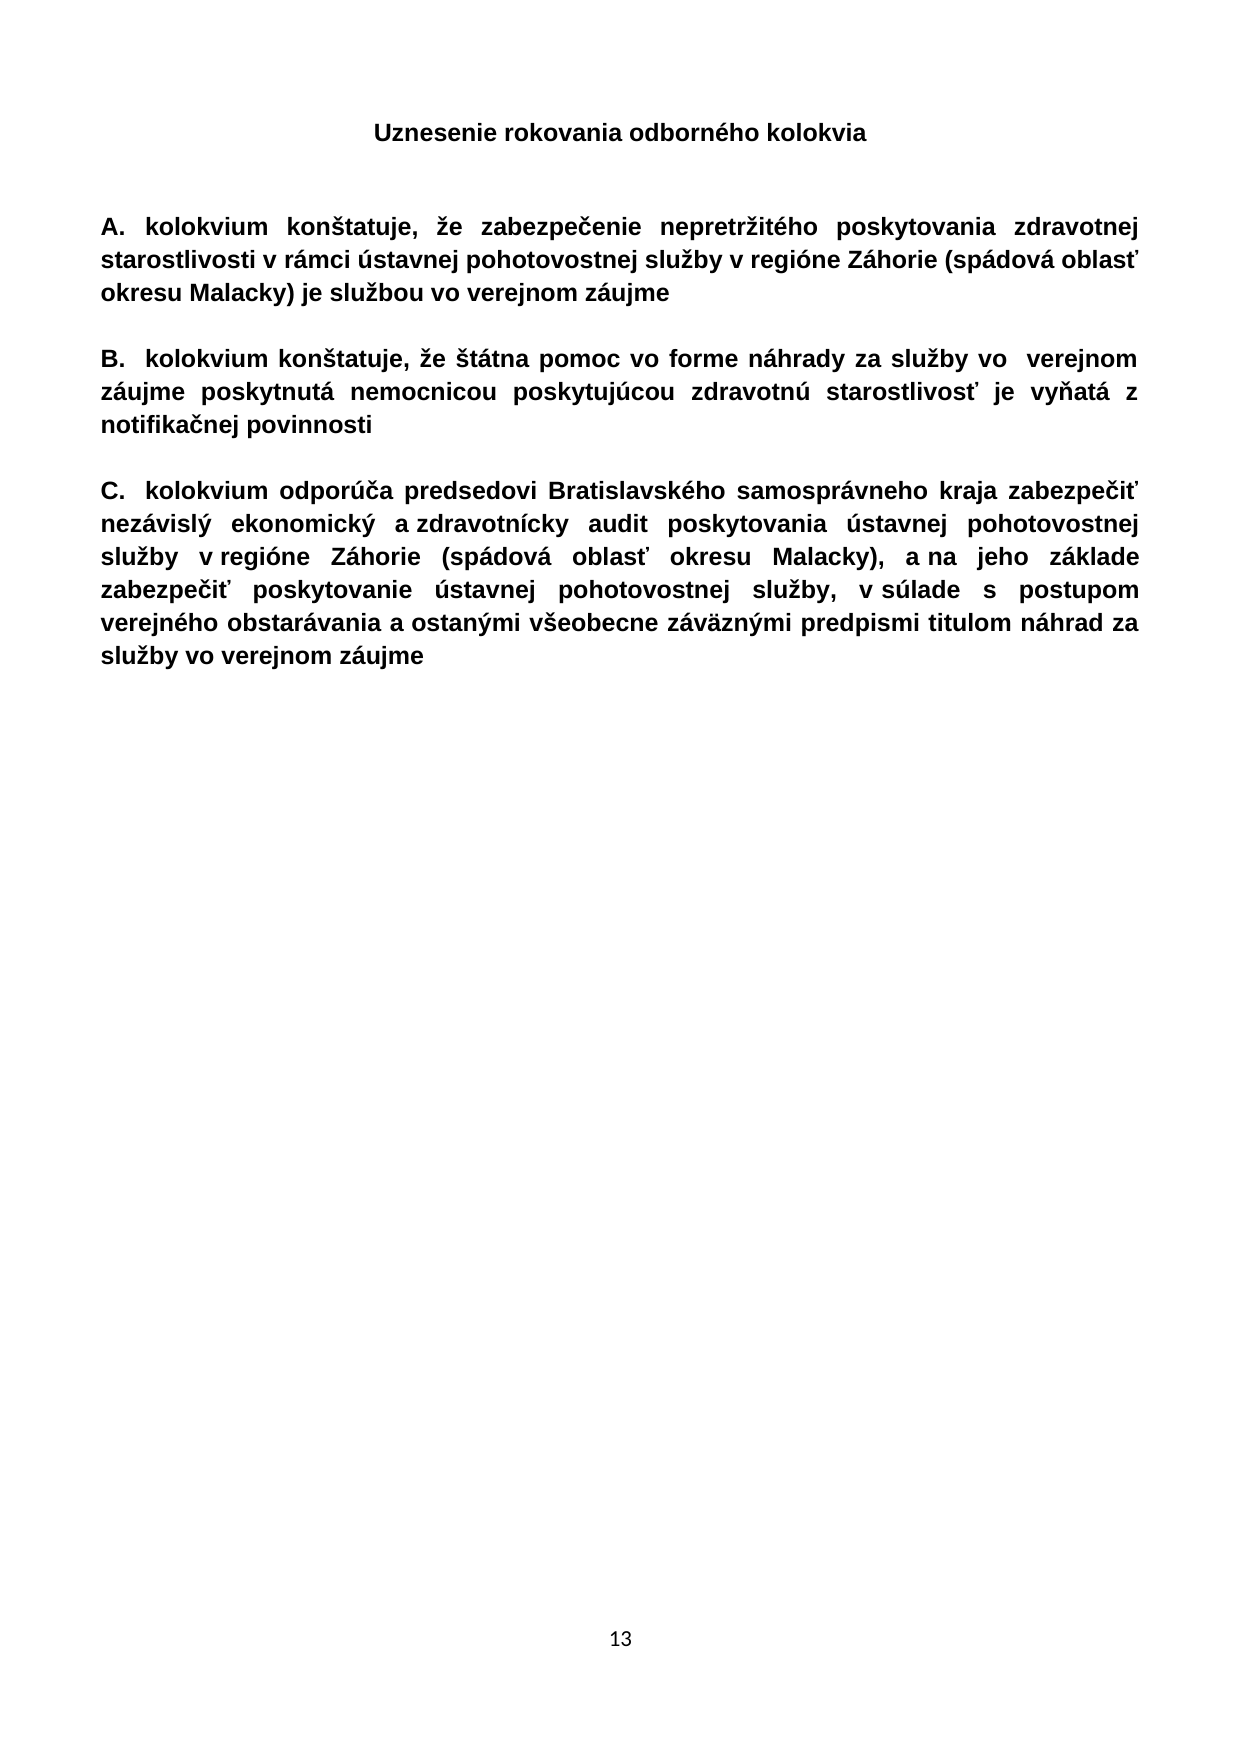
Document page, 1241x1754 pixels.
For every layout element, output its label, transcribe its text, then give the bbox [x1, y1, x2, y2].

list kolokvium odporúča predsedovi Bratislavského samosprávneho kraja zabezpečiť nezávislý ekonomický a zdravotnícky audit poskytovania ústavnej pohotovostnej služby v regióne Záhorie (spádová oblasť okresu Malacky), a na jeho základe zabezpečiť poskytovanie ústavnej pohotovostnej služby, v súlade s postupom verejného obstarávania a ostanými všeobecne záväznými predpismi titulom náhrad za služby vo verejnom záujme [100, 476, 1140, 669]
list kolokvium konštatuje, že štátna pomoc vo forme náhrady za služby vo verejnom záujme poskytnutá nemocnicou poskytujúcou zdravotnú starostlivosť je vyňatá z notifikačnej povinnosti [100, 344, 1140, 438]
list kolokvium konštatuje, že zabezpečenie nepretržitého poskytovania zdravotnej starostlivosti v rámci ústavnej pohotovostnej služby v regióne Záhorie (spádová oblasť okresu Malacky) je službou vo verejnom záujme [100, 212, 1140, 306]
text Uznesenie rokovania odborného kolokvia [100, 118, 1140, 147]
